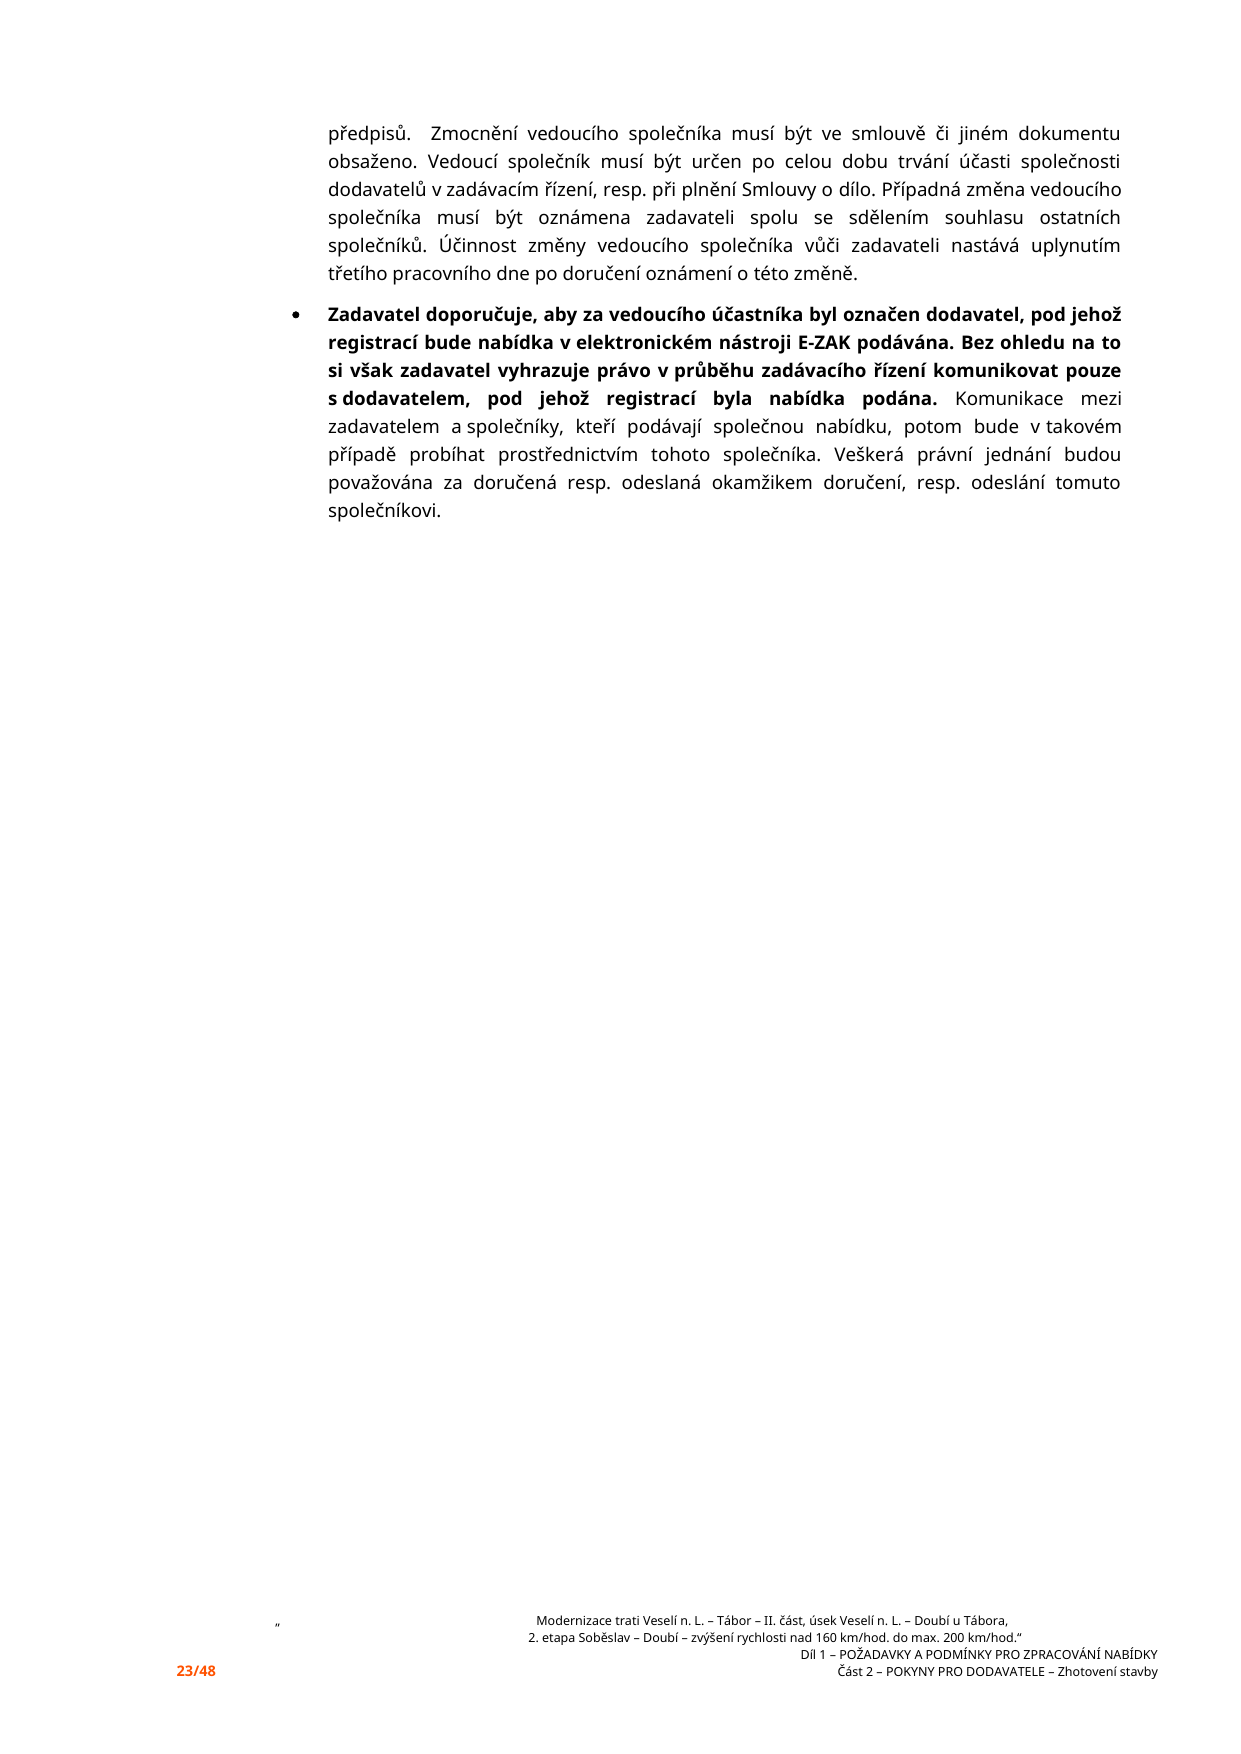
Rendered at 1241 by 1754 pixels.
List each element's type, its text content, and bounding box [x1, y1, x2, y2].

text Zadavatel doporučuje, aby za vedoucího účastníka byl označen dodavatel, pod jehož registrací bude nabídka v elektronickém nástroji E-ZAK podávána. Bez ohledu na to si však zadavatel vyhrazuje právo v průběhu zadávacího řízení komunikovat pouze s dodavatelem, pod jehož registrací byla nabídka podána. Komunikace mezi zadavatelem a společníky, kteří podávají společnou nabídku, potom bude v takovém případě probíhat prostřednictvím tohoto společníka. Veškerá právní jednání budou považována za doručená resp. odeslaná okamžikem doručení, resp. odeslání tomuto společníkovi. [292, 301, 1122, 523]
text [292, 121, 1122, 286]
